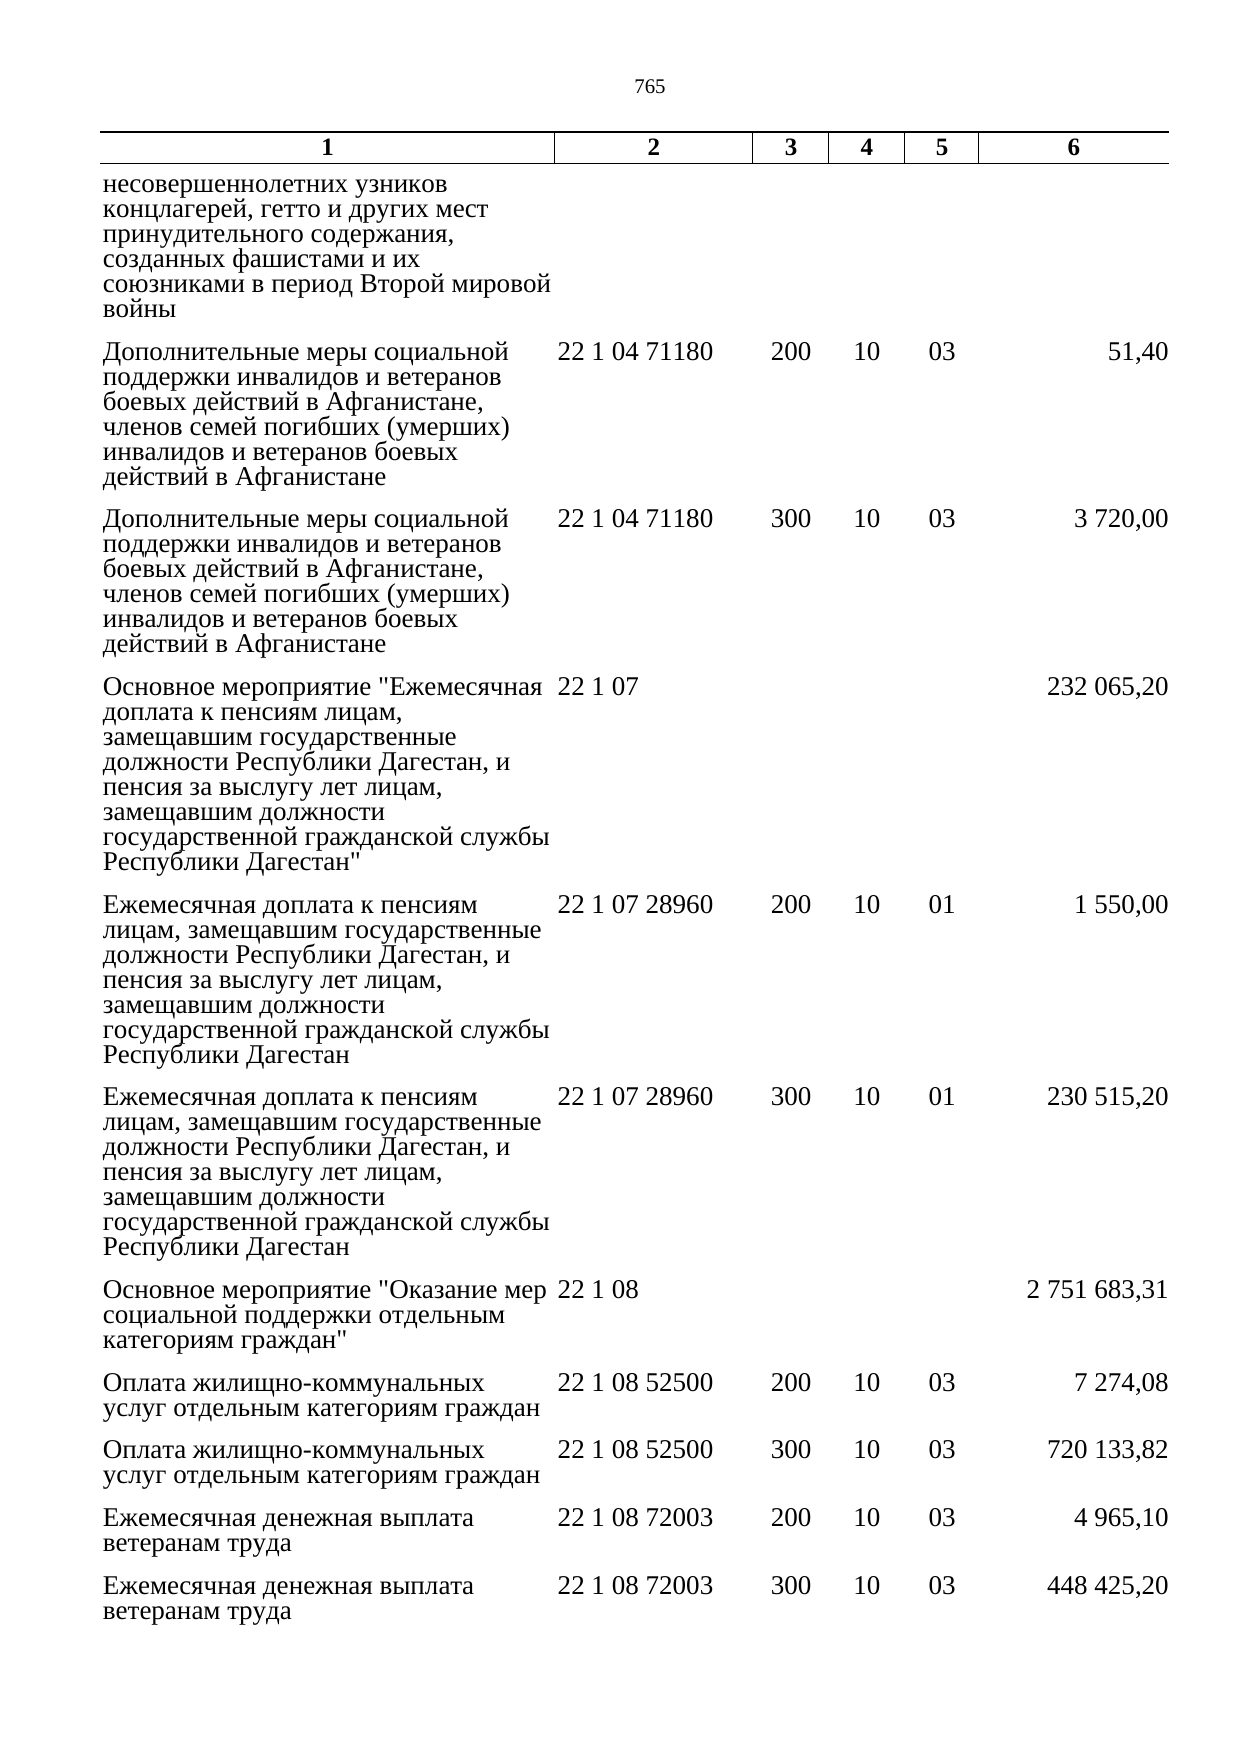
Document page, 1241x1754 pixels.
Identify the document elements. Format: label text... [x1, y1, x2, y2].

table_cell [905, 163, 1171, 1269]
table_header 3 [753, 133, 828, 163]
table_header 1 [100, 133, 554, 163]
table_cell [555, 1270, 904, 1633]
table_header 5 [905, 133, 978, 163]
table_header 6 [979, 133, 1168, 163]
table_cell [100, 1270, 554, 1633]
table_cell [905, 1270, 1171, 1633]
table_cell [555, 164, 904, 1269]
table_header 4 [829, 133, 904, 163]
table_header 2 [555, 133, 752, 163]
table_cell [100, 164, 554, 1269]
